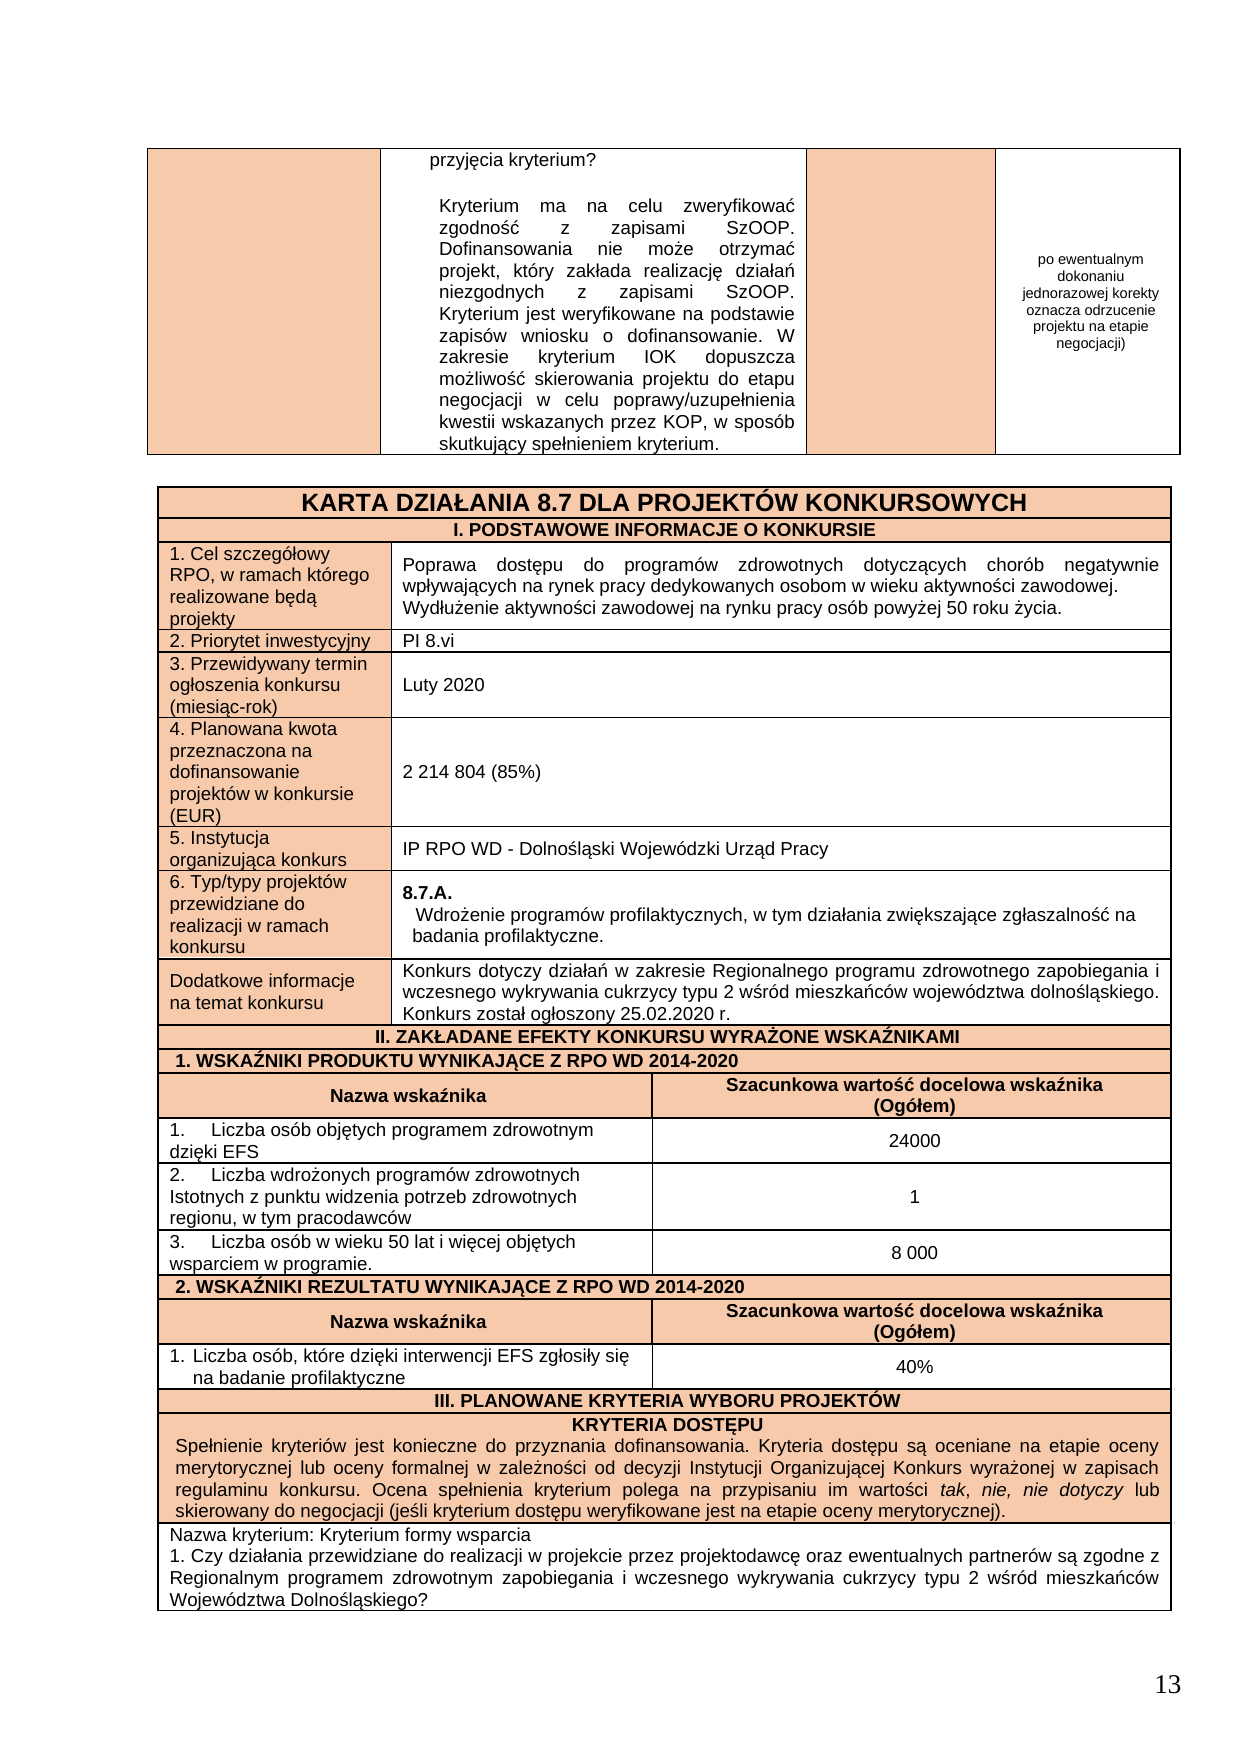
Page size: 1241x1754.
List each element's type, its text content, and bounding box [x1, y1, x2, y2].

table_cell 6. Typ/typy projektów przewidziane do realizacji w ramach konkursu [159, 871, 391, 957]
table_cell 1. Liczba osób, które dzięki interwencji EFS zgłosiły się na badanie profilaktyczne [159, 1345, 652, 1388]
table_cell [996, 149, 1179, 454]
table_cell Luty 2020 [392, 653, 1170, 717]
table_cell 24000 [653, 1119, 1170, 1162]
table_cell Konkurs dotyczy działań w zakresie Regionalnego programu zdrowotnego zapobiegania i wczesnego wykrywania cukrzycy typu 2 wśród mieszkańców województwa dolnośląskiego. Konkurs został ogłoszony 25.02.2020 r. [392, 960, 1170, 1024]
table_cell Poprawa dostępu do programów zdrowotnych dotyczących chorób negatywnie wpływających na rynek pracy dedykowanych osobom w wieku aktywności zawodowej. Wydłużenie aktywności zawodowej na rynku pracy osób powyżej 50 roku życia. [392, 543, 1170, 629]
table_cell Nazwa wskaźnika [159, 1074, 651, 1117]
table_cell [381, 149, 806, 454]
table_cell Szacunkowa wartość docelowa wskaźnika (Ogółem) [653, 1300, 1170, 1343]
table_cell II. ZAKŁADANE EFEKTY KONKURSU WYRAŻONE WSKAŹNIKAMI [159, 1026, 1170, 1048]
table_cell 2. WSKAŹNIKI REZULTATU WYNIKAJĄCE Z RPO WD 2014-2020 [159, 1276, 1170, 1298]
table_cell 2. Liczba wdrożonych programów zdrowotnych Istotnych z punktu widzenia potrzeb zdrowotnych regionu, w tym pracodawców [159, 1164, 652, 1229]
table_header KARTA DZIAŁANIA 8.7 DLA PROJEKTÓW KONKURSOWYCH [159, 488, 1170, 517]
table_cell Dodatkowe informacje na temat konkursu [159, 960, 391, 1024]
table_cell 1. Cel szczegółowy RPO, w ramach którego realizowane będą projekty [159, 543, 391, 629]
table_cell III. PLANOWANE KRYTERIA WYBORU PROJEKTÓW [159, 1390, 1170, 1412]
table_cell 4. Planowana kwota przeznaczona na dofinansowanie projektów w konkursie (EUR) [159, 718, 391, 826]
table_cell 1. WSKAŹNIKI PRODUKTU WYNIKAJĄCE Z RPO WD 2014-2020 [159, 1050, 1170, 1072]
table_cell I. PODSTAWOWE INFORMACJE O KONKURSIE [159, 519, 1170, 541]
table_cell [807, 149, 995, 454]
table_cell 1. Liczba osób objętych programem zdrowotnym dzięki EFS [159, 1119, 652, 1162]
table_cell Szacunkowa wartość docelowa wskaźnika (Ogółem) [653, 1074, 1170, 1117]
table_cell 8.7.A. Wdrożenie programów profilaktycznych, w tym działania zwiększające zgłaszalność na badania profilaktyczne. [392, 871, 1170, 957]
table_cell IP RPO WD - Dolnośląski Wojewódzki Urząd Pracy [392, 827, 1170, 870]
table_cell PI 8.vi [392, 630, 1170, 651]
table_cell 1 [653, 1164, 1170, 1229]
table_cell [148, 149, 380, 454]
table_cell Nazwa wskaźnika [159, 1300, 651, 1343]
table_cell 8 000 [653, 1231, 1170, 1274]
table_cell Nazwa kryterium: Kryterium formy wsparcia 1. Czy działania przewidziane do realizacji w projekcie przez projektodawcę oraz ewentualnych partnerów są zgodne z Regionalnym programem zdrowotnym zapobiegania i wczesnego wykrywania cukrzycy typu 2 wśród mieszkańców Województwa Dolnośląskiego? [159, 1524, 1170, 1610]
table_cell 3. Przewidywany termin ogłoszenia konkursu (miesiąc-rok) [159, 653, 391, 717]
table_cell 2 214 804 (85%) [392, 718, 1170, 826]
table_cell 3. Liczba osób w wieku 50 lat i więcej objętych wsparciem w programie. [159, 1231, 652, 1274]
table_cell KRYTERIA DOSTĘPU Spełnienie kryteriów jest konieczne do przyznania dofinansowania. Kryteria dostępu są oceniane na etapie oceny merytorycznej lub oceny formalnej w zależności od decyzji Instytucji Organizującej Konkurs wyrażonej w zapisach regulaminu konkursu. Ocena spełnienia kryterium polega na przypisaniu im wartości tak, nie, nie dotyczy lub skierowany do negocjacji (jeśli kryterium dostępu weryfikowane jest na etapie oceny merytorycznej). [159, 1414, 1170, 1522]
table_cell 2. Priorytet inwestycyjny [159, 630, 391, 651]
table_cell 40% [653, 1345, 1170, 1388]
table_cell 5. Instytucja organizująca konkurs [159, 827, 391, 870]
